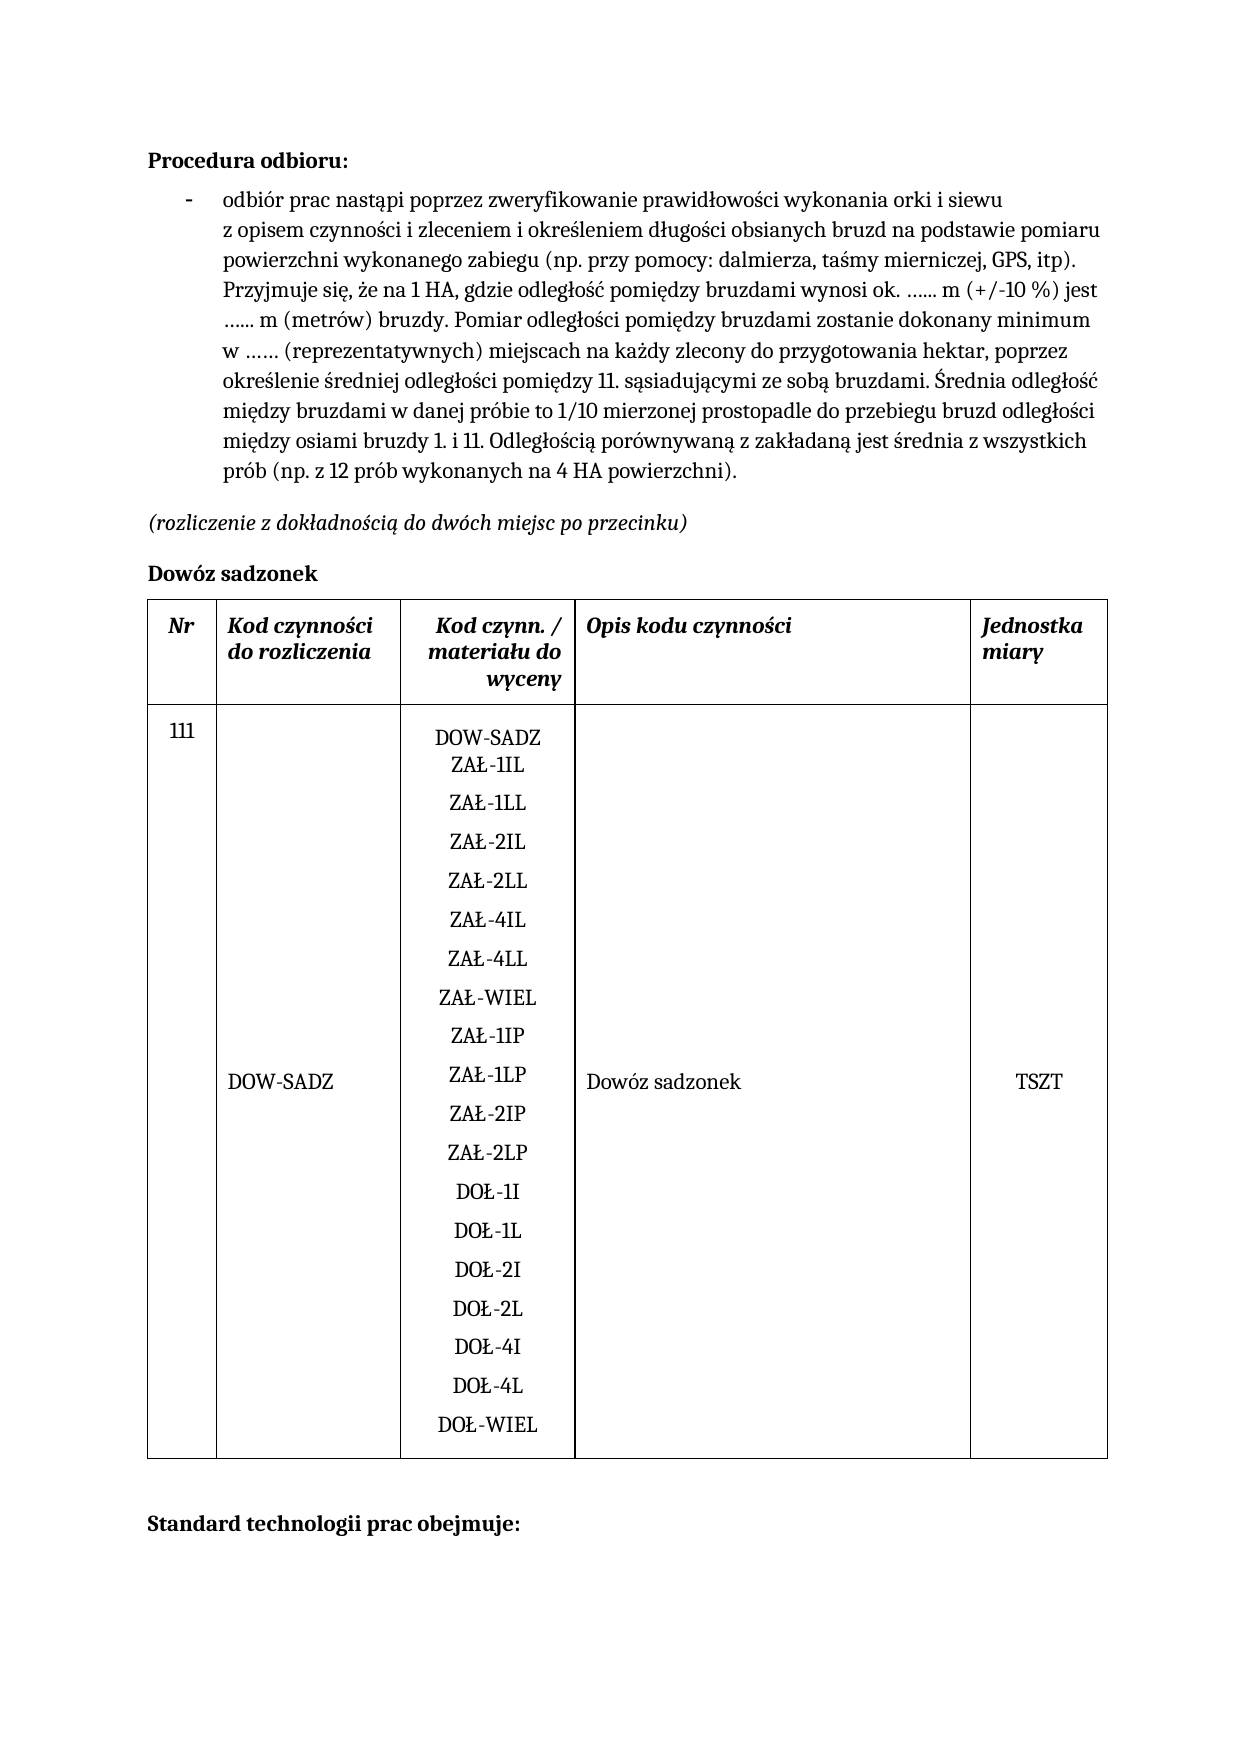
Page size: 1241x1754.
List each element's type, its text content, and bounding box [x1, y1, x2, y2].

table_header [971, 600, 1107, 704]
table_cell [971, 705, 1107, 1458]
text Procedura odbioru: [148, 148, 1107, 174]
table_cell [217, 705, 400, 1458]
text (rozliczenie z dokładnością do dwóch miejsc po przecinku) [148, 509, 1107, 536]
text Dowóz sadzonek [148, 560, 1107, 587]
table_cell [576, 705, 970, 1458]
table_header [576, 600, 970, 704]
list odbiór prac nastąpi poprzez zweryfikowanie prawidłowości wykonania orki i siewu z opisem czynności i zleceniem i określeniem długości obsianych bruzd na podstawie pomiaru powierzchni wykonanego zabiegu (np. przy pomocy: dalmierza, taśmy mierniczej, GPS, itp). Przyjmuje się, że na 1 HA, gdzie odległość pomiędzy bruzdami wynosi ok. …... m (+/-10 %) jest …... m (metrów) bruzdy. Pomiar odległości pomiędzy bruzdami zostanie dokonany minimum w …… (reprezentatywnych) miejscach na każdy zlecony do przygotowania hektar, poprzez określenie średniej odległości pomiędzy 11. sąsiadującymi ze sobą bruzdami. Średnia odległość między bruzdami w danej próbie to 1/10 mierzonej prostopadle do przebiegu bruzd odległości między osiami bruzdy 1. i 11. Odległością porównywaną z zakładaną jest średnia z wszystkich prób (np. z 12 prób wykonanych na 4 HA powierzchni). [185, 186, 1107, 485]
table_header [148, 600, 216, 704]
text Standard technologii prac obejmuje: [148, 1510, 1107, 1537]
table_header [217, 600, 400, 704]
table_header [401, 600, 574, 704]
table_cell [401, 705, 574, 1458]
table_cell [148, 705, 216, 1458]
